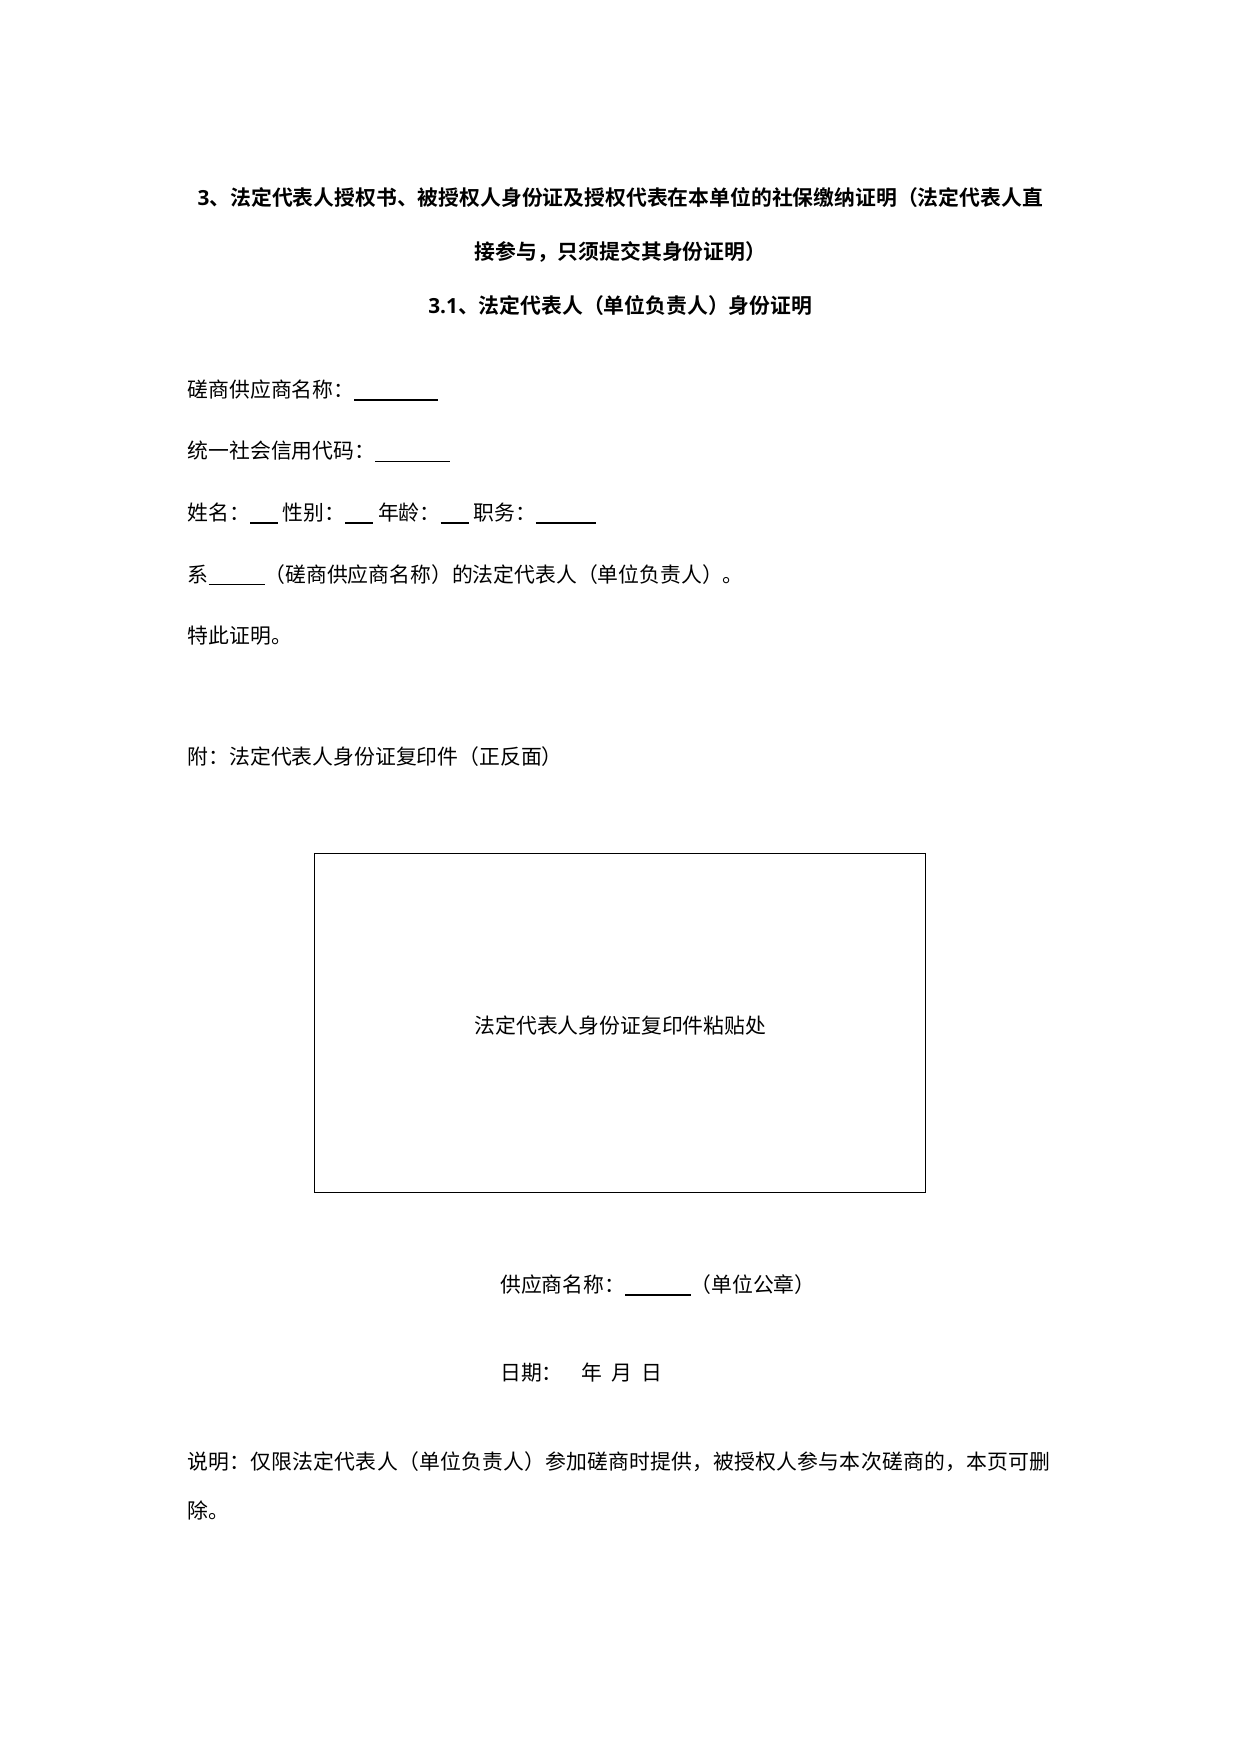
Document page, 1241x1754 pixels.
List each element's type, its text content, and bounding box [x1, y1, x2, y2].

text 供应商名称： （单位公章） [187, 1268, 1009, 1298]
text 日期： 年 月 日 [187, 1356, 1009, 1386]
text 3.1、法定代表人（单位负责人）身份证明 [187, 270, 1053, 324]
text 附：法定代表人身份证复印件（正反面） [187, 740, 1053, 770]
text 磋商供应商名称： [187, 373, 1053, 403]
text 统一社会信用代码： [187, 435, 1053, 465]
text 3、法定代表人授权书、被授权人身份证及授权代表在本单位的社保缴纳证明（法定代表人直接参与，只须提交其身份证明） [187, 162, 1053, 270]
text 说明：仅限法定代表人（单位负责人）参加磋商时提供，被授权人参与本次磋商的，本页可删除。 [187, 1444, 1053, 1525]
text 系 （磋商供应商名称）的法定代表人（单位负责人）。 [187, 558, 1053, 588]
table_header 法定代表人身份证复印件粘贴处 [315, 854, 925, 1192]
text 姓名： 性别： 年龄： 职务： [187, 496, 1053, 527]
text 特此证明。 [187, 619, 1053, 650]
